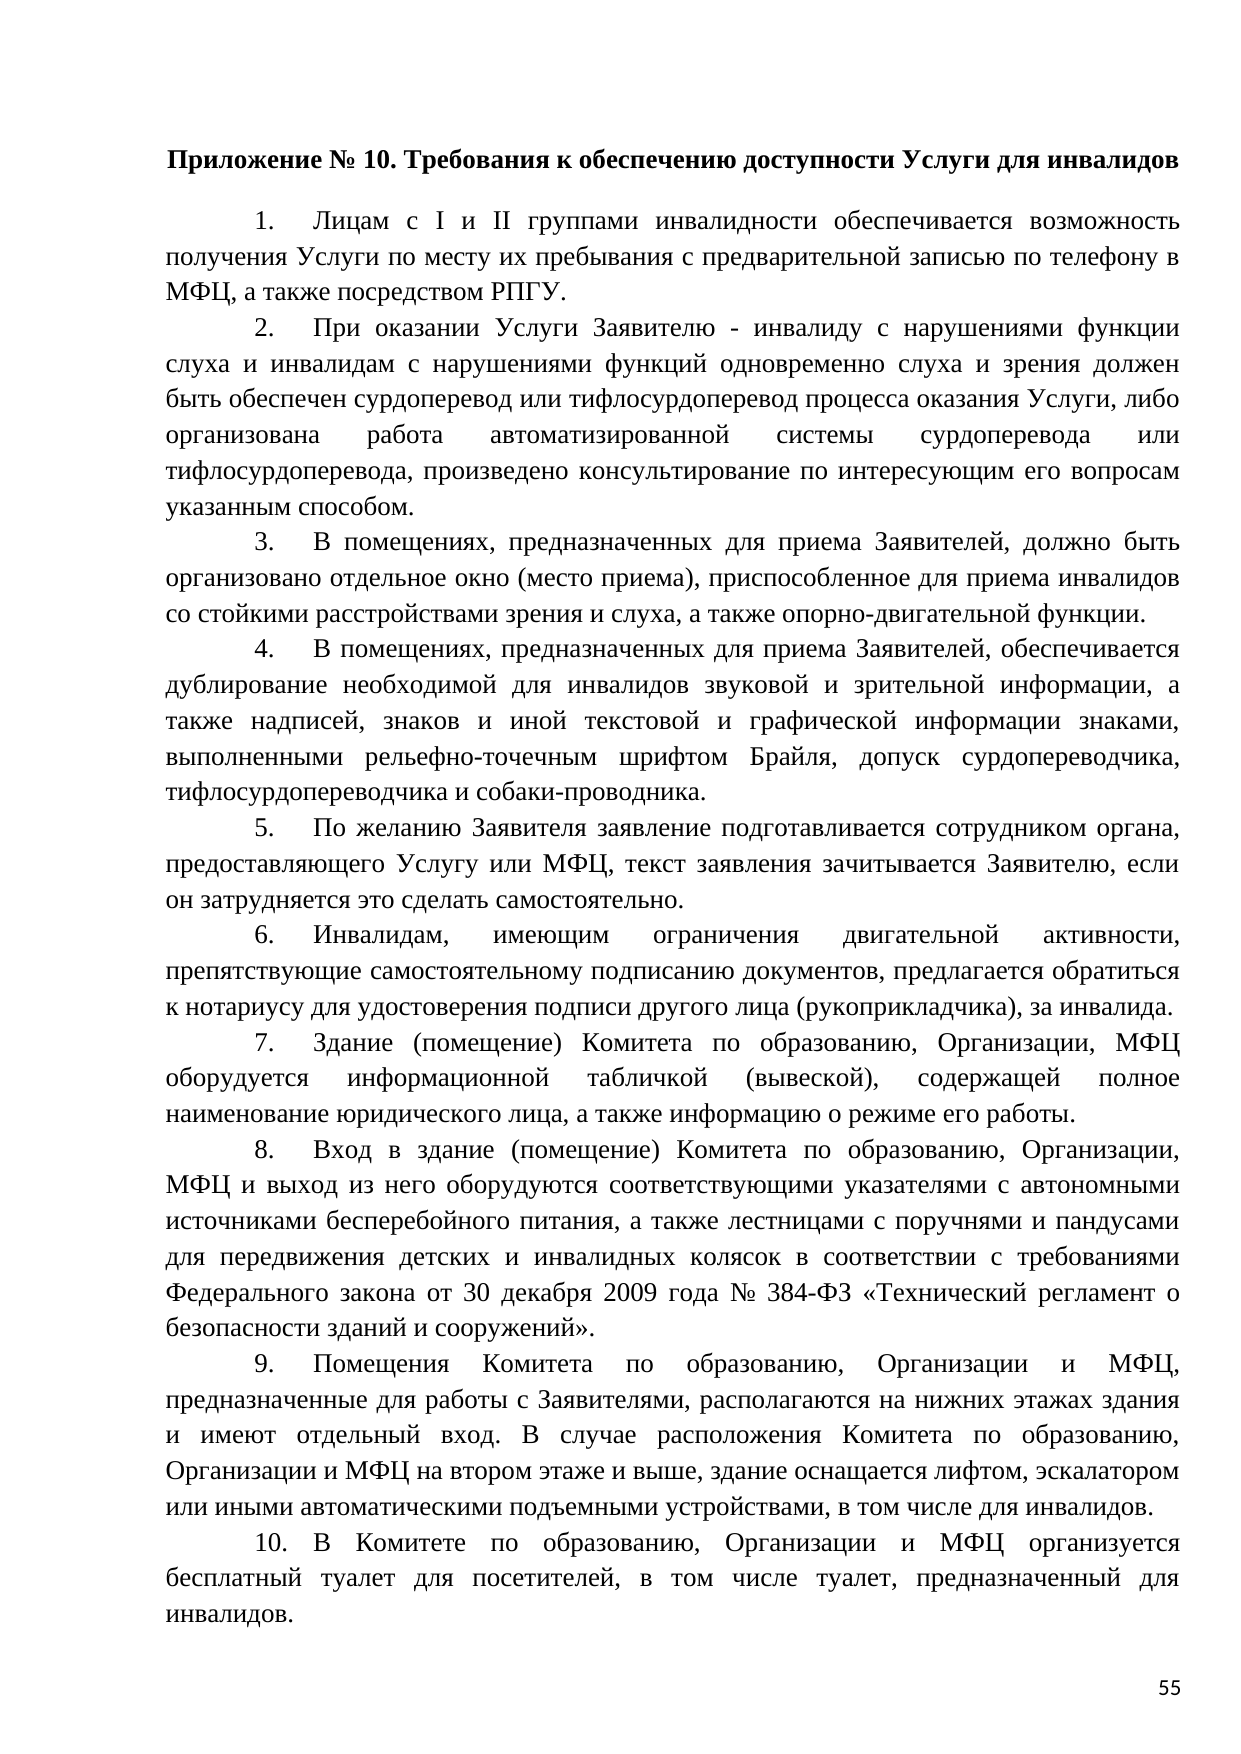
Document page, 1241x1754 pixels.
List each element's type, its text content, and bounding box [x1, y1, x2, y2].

text Здание (помещение) Комитета по образованию, Организации, МФЦ оборудуется информационной табличкой (вывеской), содержащей полное наименование юридического лица, а также информацию о режиме его работы. [165, 1026, 1181, 1128]
text В помещениях, предназначенных для приема Заявителей, обеспечивается дублирование необходимой для инвалидов звуковой и зрительной информации, а также надписей, знаков и иной текстовой и графической информации знаками, выполненными рельефно-точечным шрифтом Брайля, допуск сурдопереводчика, тифлосурдопереводчика и собаки-проводника. [165, 633, 1181, 807]
text При оказании Услуги Заявителю - инвалиду с нарушениями функции слуха и инвалидам с нарушениями функций одновременно слуха и зрения должен быть обеспечен сурдоперевод или тифлосурдоперевод процесса оказания Услуги, либо организована работа автоматизированной системы сурдоперевода или тифлосурдоперевода, произведено консультирование по интересующим его вопросам указанным способом. [165, 311, 1181, 521]
text Помещения Комитета по образованию, Организации и МФЦ, предназначенные для работы с Заявителями, располагаются на нижних этажах здания и имеют отдельный вход. В случае расположения Комитета по образованию, Организации и МФЦ на втором этаже и выше, здание оснащается лифтом, эскалатором или иными автоматическими подъемными устройствами, в том числе для инвалидов. [165, 1347, 1181, 1521]
text В Комитете по образованию, Организации и МФЦ организуется бесплатный туалет для посетителей, в том числе туалет, предназначенный для инвалидов. [165, 1526, 1181, 1628]
text Инвалидам, имеющим ограничения двигательной активности, препятствующие самостоятельному подписанию документов, предлагается обратиться к нотариусу для удостоверения подписи другого лица (рукоприкладчика), за инвалида. [165, 918, 1181, 1021]
text Вход в здание (помещение) Комитета по образованию, Организации, МФЦ и выход из него оборудуются соответствующими указателями с автономными источниками бесперебойного питания, а также лестницами с поручнями и пандусами для передвижения детских и инвалидных колясок в соответствии с требованиями Федерального закона от 30 декабря 2009 года № 384-ФЗ «Технический регламент о безопасности зданий и сооружений». [165, 1133, 1181, 1343]
text По желанию Заявителя заявление подготавливается сотрудником органа, предоставляющего Услугу или МФЦ, текст заявления зачитывается Заявителю, если он затрудняется это сделать самостоятельно. [165, 811, 1181, 914]
list Лицам с I и II группами инвалидности обеспечивается возможность получения Услуги по месту их пребывания с предварительной записью по телефону в МФЦ, а также посредством РПГУ. [165, 204, 1181, 306]
text Приложение № 10. Требования к обеспечению доступности Услуги для инвалидов [165, 143, 1181, 174]
text В помещениях, предназначенных для приема Заявителей, должно быть организовано отдельное окно (место приема), приспособленное для приема инвалидов со стойкими расстройствами зрения и слуха, а также опорно-двигательной функции. [165, 525, 1181, 628]
